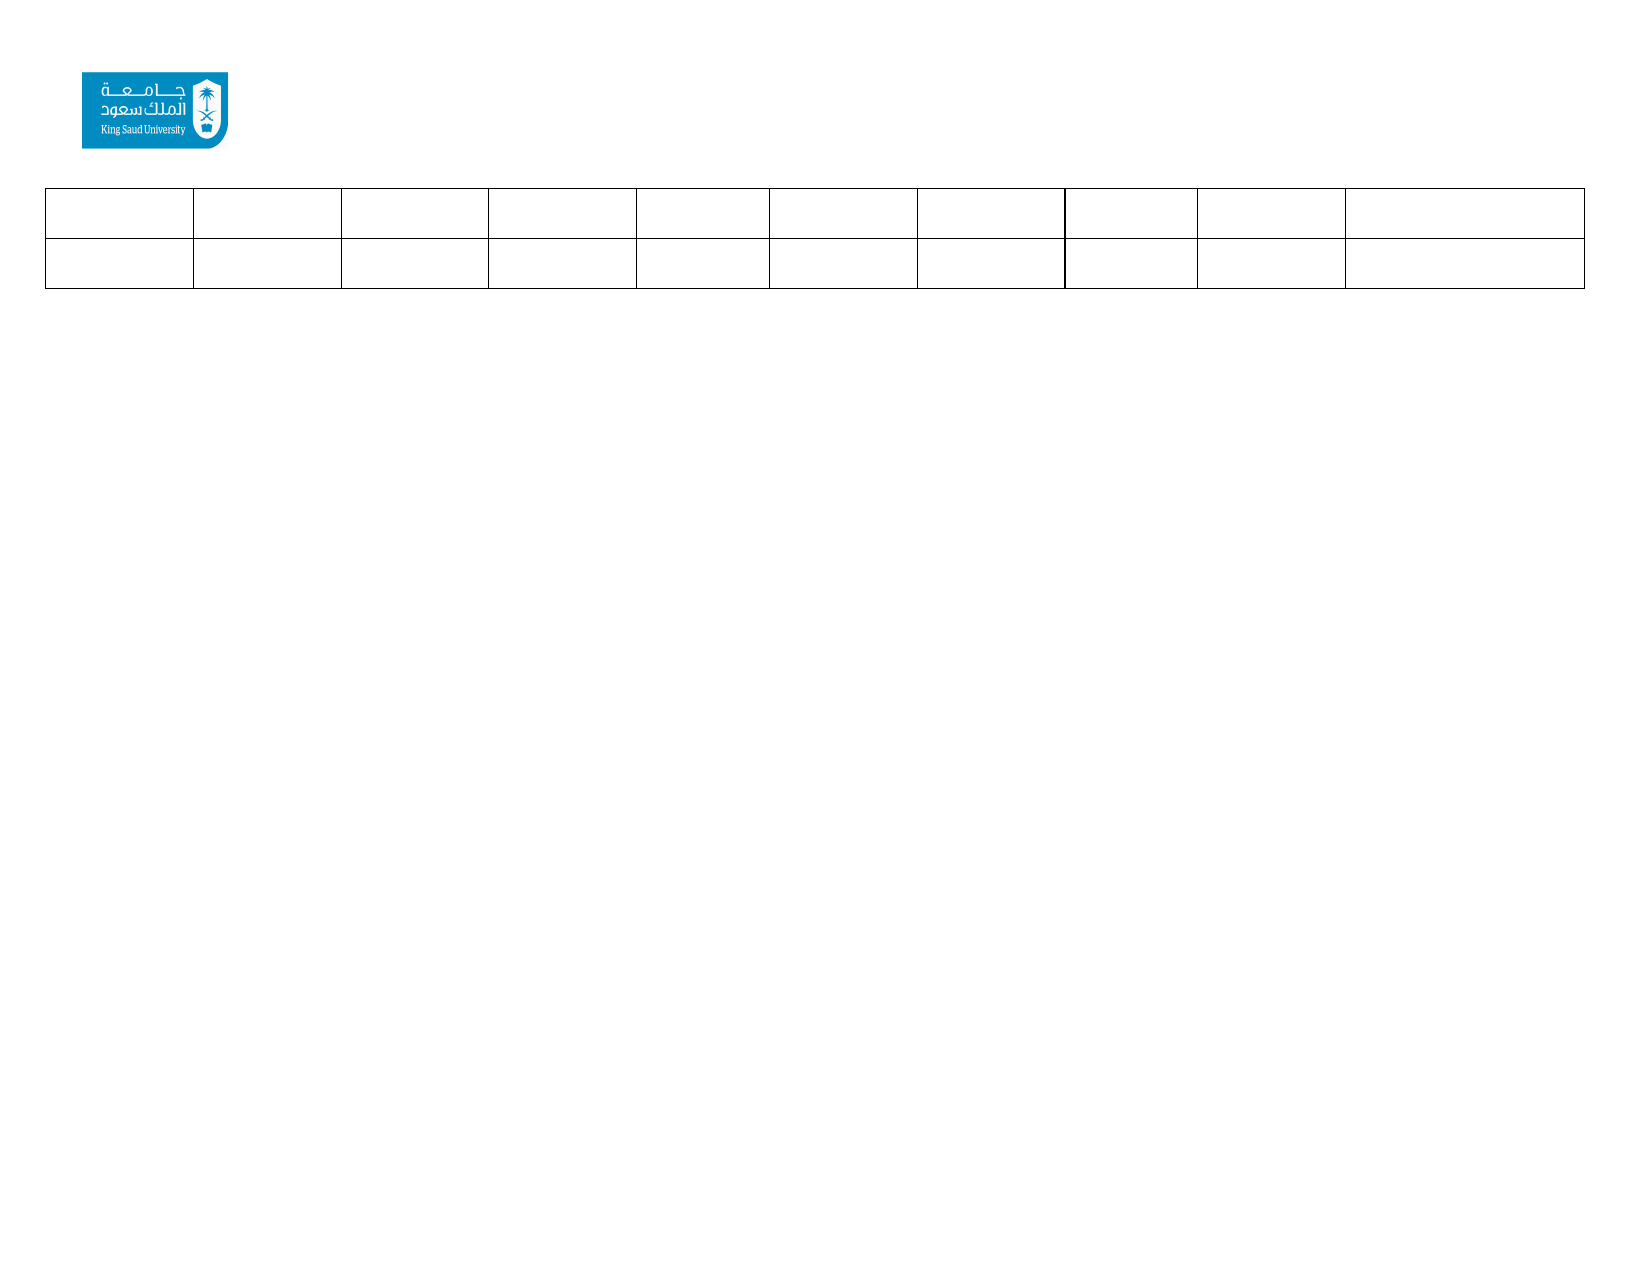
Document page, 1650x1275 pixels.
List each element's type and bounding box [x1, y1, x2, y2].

picture [213, 126, 229, 149]
table_cell [1198, 239, 1345, 288]
table_cell [1346, 239, 1584, 288]
table_cell [46, 239, 193, 288]
table_cell [194, 239, 341, 288]
table_cell [770, 189, 917, 238]
table_cell [342, 239, 488, 288]
table_cell [918, 239, 1064, 288]
table_cell [1346, 189, 1584, 238]
table_cell [194, 189, 341, 238]
table_cell [489, 239, 636, 288]
table_cell [489, 189, 636, 238]
table_cell [1066, 189, 1197, 238]
table_cell [770, 239, 917, 288]
table_cell [637, 189, 769, 238]
table_cell [46, 189, 193, 238]
table_cell [637, 239, 769, 288]
table_cell [918, 189, 1064, 238]
table_cell [342, 189, 488, 238]
table_cell [1066, 239, 1197, 288]
table_cell [1198, 189, 1345, 238]
picture [193, 80, 220, 138]
